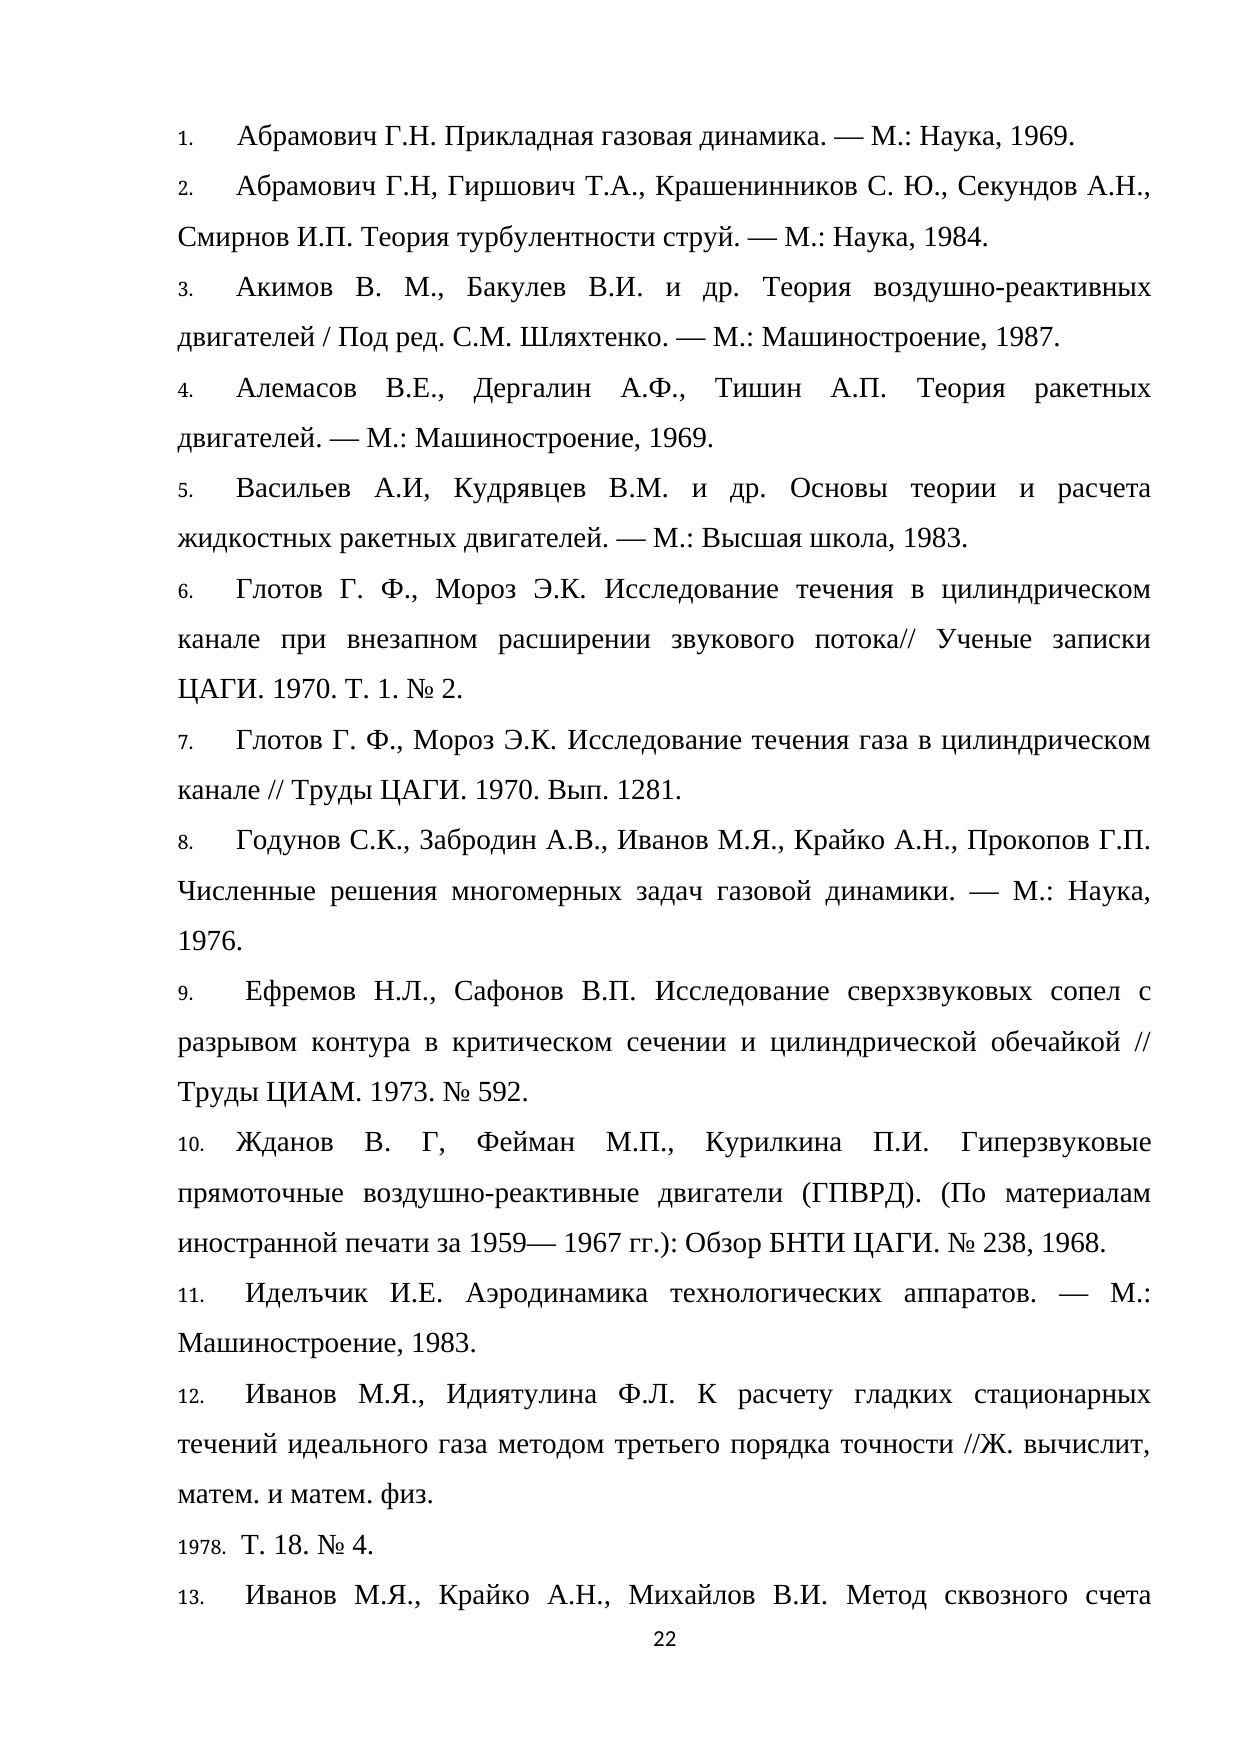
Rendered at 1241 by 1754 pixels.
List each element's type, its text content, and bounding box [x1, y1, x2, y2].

list Абрамович Г.Н. Прикладная газовая динамика. — М.: Наука, 1969. [177, 118, 1152, 152]
list Алемасов В.Е., Дергалин А.Ф., Тишин А.П. Теория ракетных двигателей. — М.: Машиностроение, 1969. [177, 370, 1152, 453]
list Глотов Г. Ф., Мороз Э.К. Исследование течения в цилиндрическом канале при внезапном расширении звукового потока// Ученые записки ЦАГИ. 1970. Т. 1. № 2. [177, 571, 1152, 705]
list Иделъчик И.Е. Аэродинамика технологических аппаратов. — М.: Машиностроение, 1983. [177, 1275, 1152, 1359]
list Васильев А.И, Кудрявцев В.М. и др. Основы теории и расчета жидкостных ракетных двигателей. — М.: Высшая школа, 1983. [177, 470, 1152, 554]
list Ефремов Н.Л., Сафонов В.П. Исследование сверхзвуковых сопел с разрывом контура в критическом сечении и цилиндрической обечайкой // Труды ЦИАМ. 1973. № 592. [177, 973, 1152, 1108]
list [177, 1577, 1152, 1611]
list Иванов М.Я., Идиятулина Ф.Л. К расчету гладких стационарных течений идеального газа методом третьего порядка точности //Ж. вычислит, матем. и матем. физ. [177, 1376, 1152, 1510]
list Абрамович Г.Н, Гиршович Т.А., Крашенинников С. Ю., Секундов А.Н., Смирнов И.П. Теория турбулентности струй. — М.: Наука, 1984. [177, 168, 1152, 252]
list Глотов Г. Ф., Мороз Э.К. Исследование течения газа в цилиндрическом канале // Труды ЦАГИ. 1970. Вып. 1281. [177, 722, 1152, 806]
list Т. 18. № 4. [177, 1527, 1152, 1560]
list Годунов С.К., Забродин А.В., Иванов М.Я., Крайко А.Н., Прокопов Г.П. Численные решения многомерных задач газовой динамики. — М.: Наука, 1976. [177, 822, 1152, 957]
list Акимов В. М., Бакулев В.И. и др. Теория воздушно-реактивных двигателей / Под ред. С.М. Шляхтенко. — М.: Машиностроение, 1987. [177, 269, 1152, 353]
list Жданов В. Г, Фейман М.П., Курилкина П.И. Гиперзвуковые прямоточные воздушно-реактивные двигатели (ГПВРД). (По материалам иностранной печати за 1959— 1967 гг.): Обзор БНТИ ЦАГИ. № 238, 1968. [177, 1124, 1152, 1258]
